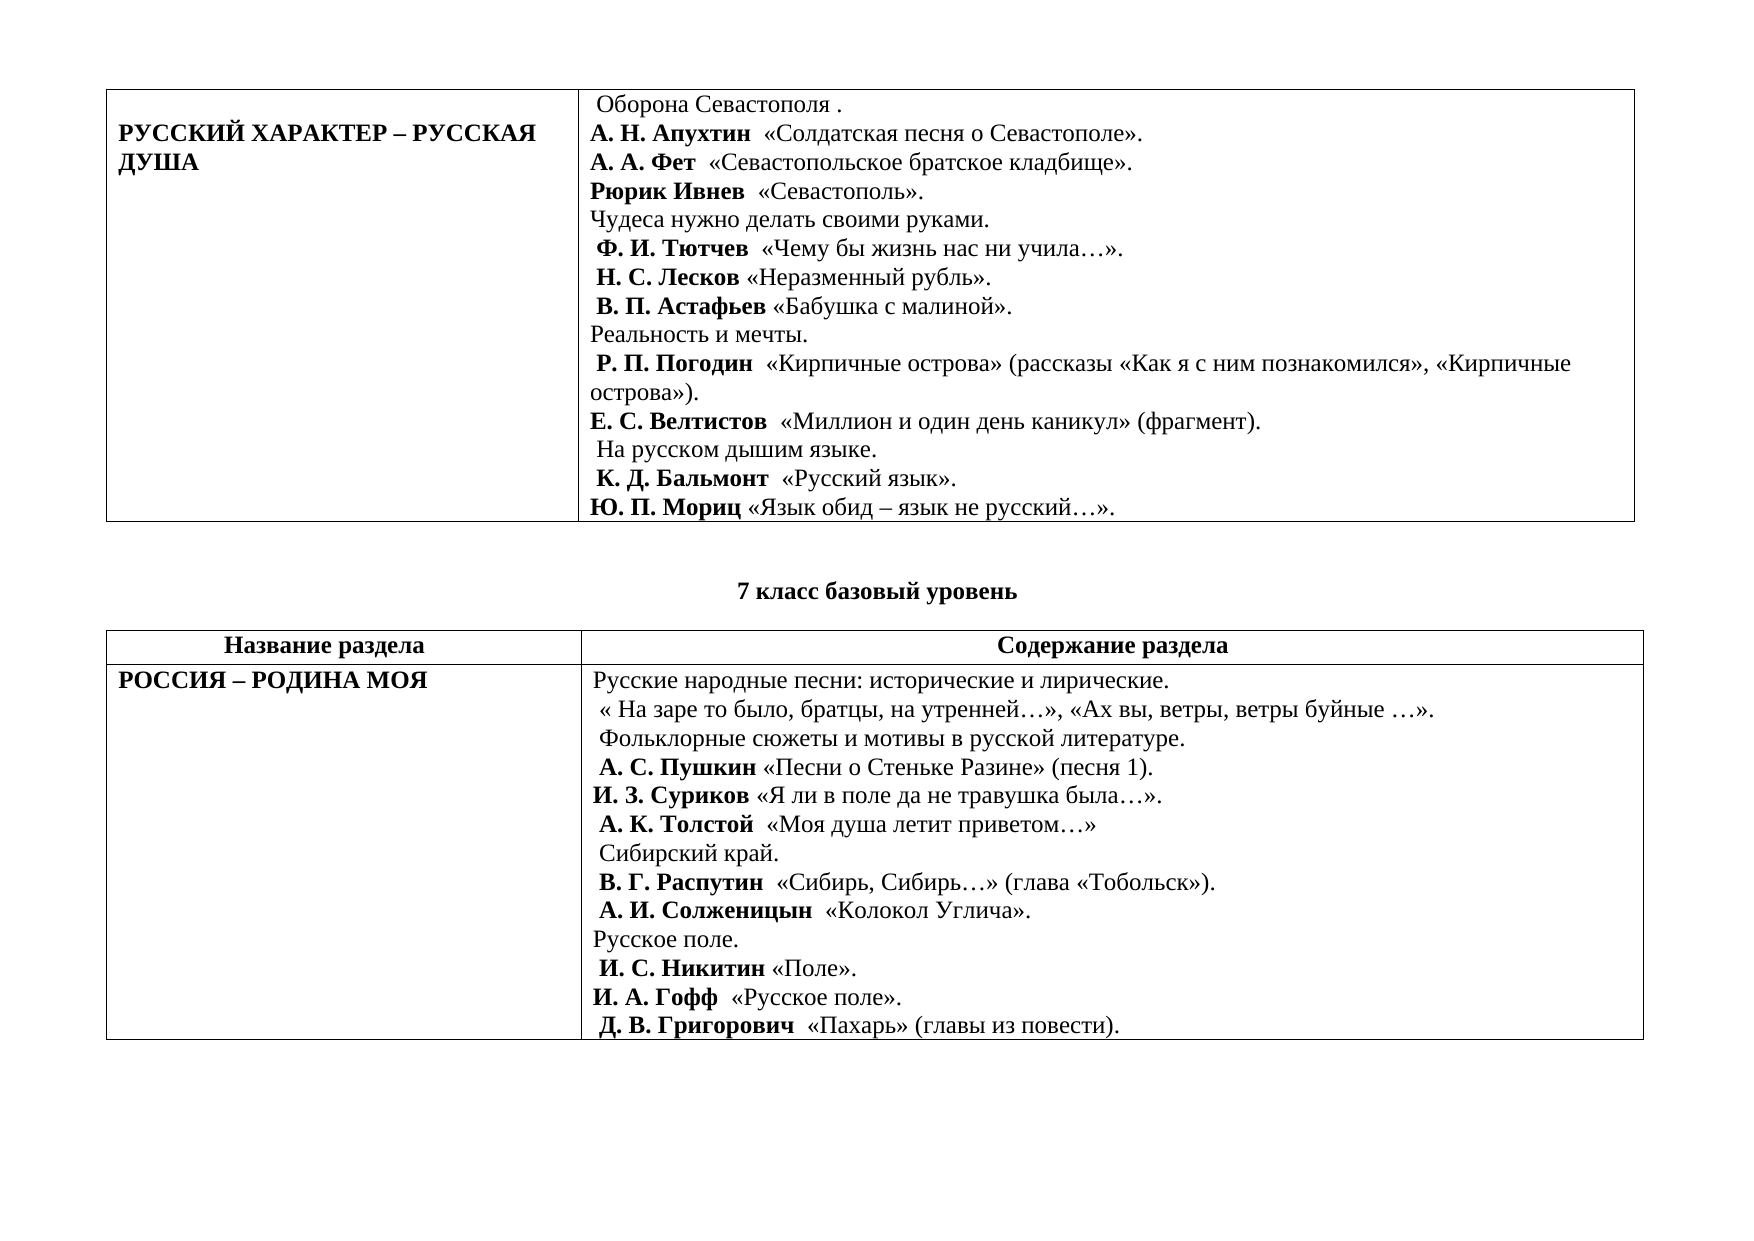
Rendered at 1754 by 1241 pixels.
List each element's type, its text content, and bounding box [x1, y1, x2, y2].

table_cell РОССИЯ – РОДИНА МОЯ [107, 665, 581, 1039]
table_cell РУССКИЙ ХАРАКТЕР – РУССКАЯ ДУША [107, 90, 578, 521]
table_cell Русские народные песни: исторические и лирические. « На заре то было, братцы, на утренней…», «Ах вы, ветры, ветры буйные …». Фольклорные сюжеты и мотивы в русской литературе. А. С. Пушкин «Песни о Стеньке Разине» (песня 1). И. З. Суриков «Я ли в поле да не травушка была…». А. К. Толстой «Моя душа летит приветом…» Сибирский край. В. Г. Распутин «Сибирь, Сибирь…» (глава «Тобольск»). А. И. Солженицын «Колокол Углича». Русское поле. И. С. Никитин «Поле». И. А. Гофф «Русское поле». Д. В. Григорович «Пахарь» (главы из повести). [582, 665, 1643, 1039]
table_header Содержание раздела [582, 631, 1643, 664]
table_header Название раздела [107, 631, 581, 664]
table_cell Оборона Севастополя . А. Н. Апухтин «Солдатская песня о Севастополе». А. А. Фет «Севастопольское братское кладбище». Рюрик Ивнев «Севастополь». Чудеса нужно делать своими руками. Ф. И. Тютчев «Чему бы жизнь нас ни учила…». Н. С. Лесков «Неразменный рубль». В. П. Астафьев «Бабушка с малиной». Реальность и мечты. Р. П. Погодин «Кирпичные острова» (рассказы «Как я с ним познакомился», «Кирпичные острова»). Е. С. Велтистов «Миллион и один день каникул» (фрагмент). На русском дышим языке. К. Д. Бальмонт «Русский язык». Ю. П. Мориц «Язык обид – язык не русский…». [579, 90, 1634, 521]
text 7 класс базовый уровень [118, 576, 1636, 604]
